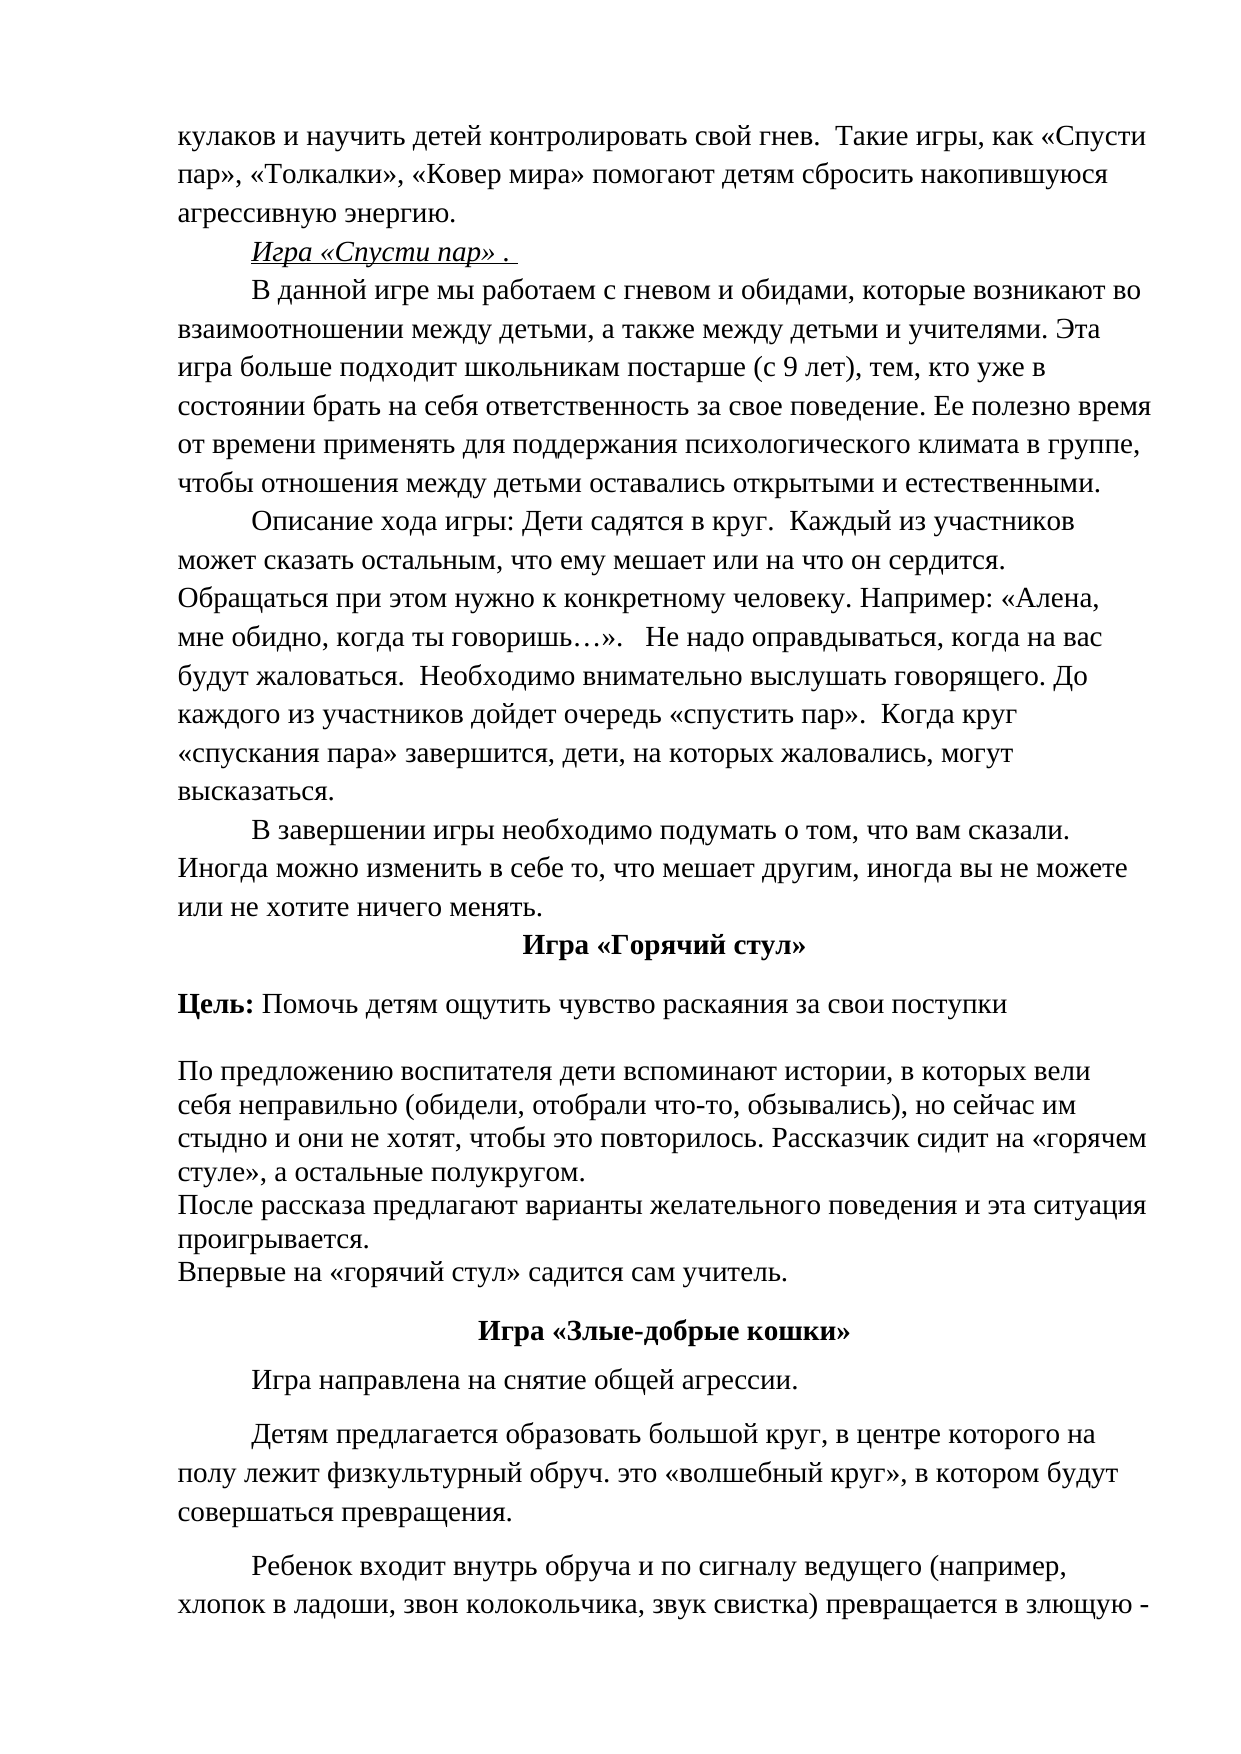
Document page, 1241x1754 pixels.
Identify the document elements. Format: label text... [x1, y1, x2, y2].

text Игра направлена на снятие общей агрессии. [177, 1362, 1152, 1396]
text Впервые на «горячий стул» садится сам учитель. [177, 1254, 1152, 1288]
text В данной игре мы работаем с гневом и обидами, которые возникают во взаимоотношении между детьми, а также между детьми и учителями. Эта игра больше подходит школьникам постарше (с 9 лет), тем, кто уже в состоянии брать на себя ответственность за свое поведение. Ее полезно время от времени применять для поддержания психологического климата в группе, чтобы отношения между детьми оставались открытыми и естественными. [177, 272, 1152, 498]
text В завершении игры необходимо подумать о том, что вам сказали. Иногда можно изменить в себе то, что мешает другим, иногда вы не можете или не хотите ничего менять. [177, 812, 1152, 922]
text Цель: Помочь детям ощутить чувство раскаяния за свои поступки [177, 986, 1152, 1020]
text После рассказа предлагают варианты желательного поведения и эта ситуация проигрывается. [177, 1187, 1152, 1254]
text Игра «Горячий стул» [177, 927, 1152, 961]
text Игра «Спусти пар» . [177, 234, 1152, 267]
text По предложению воспитателя дети вспоминают истории, в которых вели себя неправильно (обидели, отобрали что-то, обзывались), но сейчас им стыдно и они не хотят, чтобы это повторилось. Рассказчик сидит на «горячем стуле», а остальные полукругом. [177, 1053, 1152, 1187]
text Игра «Злые-добрые кошки» [177, 1313, 1152, 1347]
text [177, 1548, 1152, 1620]
text Описание хода игры: Дети садятся в круг. Каждый из участников может сказать остальным, что ему мешает или на что он сердится. Обращаться при этом нужно к конкретному человеку. Например: «Алена, мне обидно, когда ты говоришь…». Не надо оправдываться, когда на вас будут жаловаться. Необходимо внимательно выслушать говорящего. До каждого из участников дойдет очередь «спустить пар». Когда круг «спускания пара» завершится, дети, на которых жаловались, могут высказаться. [177, 503, 1152, 807]
text Детям предлагается образовать большой круг, в центре которого на полу лежит физкультурный обруч. это «волшебный круг», в котором будут совершаться превращения. [177, 1417, 1152, 1527]
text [177, 118, 1152, 229]
